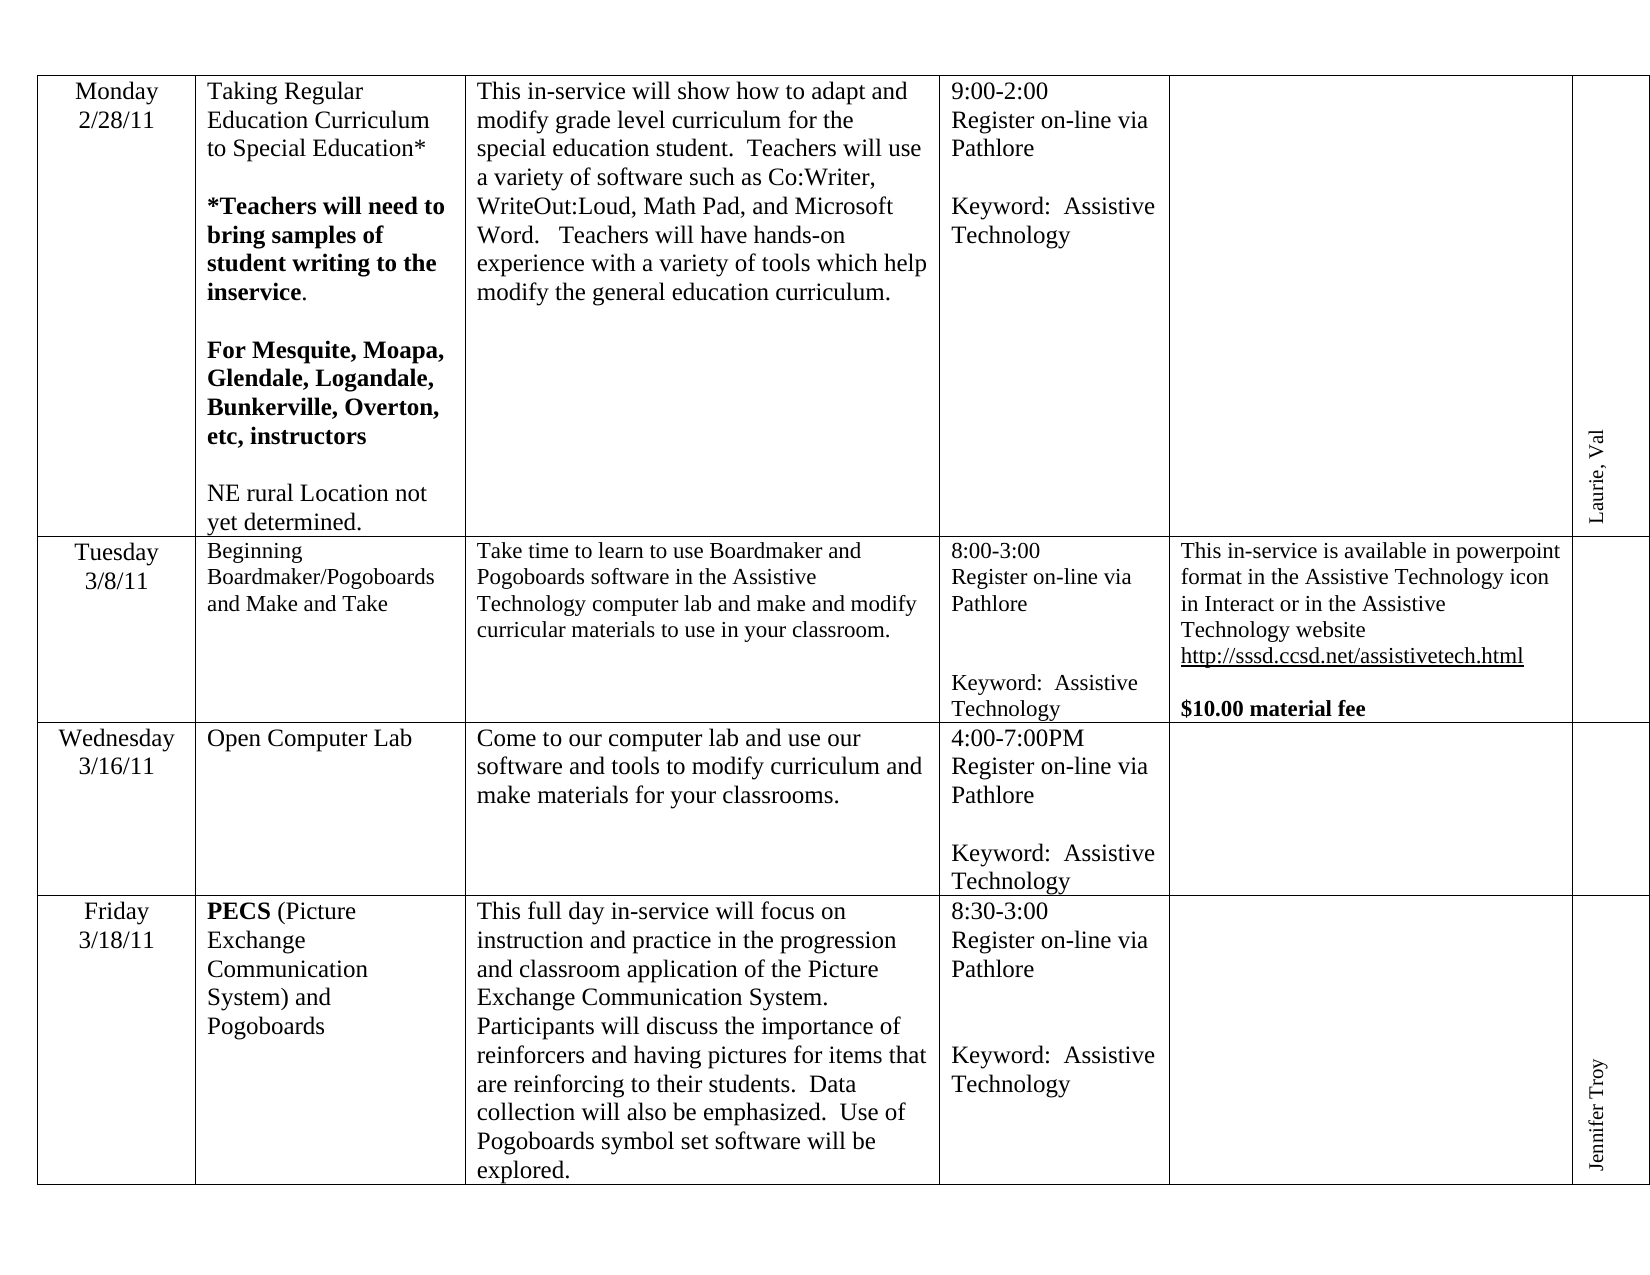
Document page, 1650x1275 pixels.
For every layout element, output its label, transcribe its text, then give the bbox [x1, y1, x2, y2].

table_cell 8:00-3:00 Register on-line via Pathlore Keyword: Assistive Technology [940, 537, 1169, 722]
table_cell 9:00-2:00 Register on-line via Pathlore Keyword: Assistive Technology [940, 76, 1169, 536]
table_cell PECS (Picture Exchange Communication System) and Pogoboards [196, 896, 465, 1184]
table_cell Friday 3/18/11 [38, 896, 195, 1184]
table_cell Tuesday 3/8/11 [38, 537, 195, 722]
table_cell This in-service is available in powerpoint format in the Assistive Technology icon in Interact or in the Assistive Technology website http://sssd.ccsd.net/assistivetech.html $10.00 material fee [1170, 537, 1572, 722]
table_cell Take time to learn to use Boardmaker and Pogoboards software in the Assistive Technology computer lab and make and modify curricular materials to use in your classroom. [466, 537, 939, 722]
table_cell [1170, 76, 1572, 536]
table_cell This full day in-service will focus on instruction and practice in the progression and classroom application of the Picture Exchange Communication System. Participants will discuss the importance of reinforcers and having pictures for items that are reinforcing to their students. Data collection will also be emphasized. Use of Pogoboards symbol set software will be explored. [466, 896, 939, 1184]
table_cell Come to our computer lab and use our software and tools to modify curriculum and make materials for your classrooms. [466, 723, 939, 895]
table_cell Beginning Boardmaker/Pogoboards and Make and Take [196, 537, 465, 722]
table_cell [1573, 723, 1649, 895]
table_cell [1170, 723, 1572, 895]
table_cell Monday 2/28/11 [38, 76, 195, 536]
table_cell This in-service will show how to adapt and modify grade level curriculum for the special education student. Teachers will use a variety of software such as Co:Writer, WriteOut:Loud, Math Pad, and Microsoft Word. Teachers will have hands-on experience with a variety of tools which help modify the general education curriculum. [466, 76, 939, 536]
table_cell 4:00-7:00PM Register on-line via Pathlore Keyword: Assistive Technology [940, 723, 1169, 895]
table_cell [1573, 537, 1649, 722]
table_cell Open Computer Lab [196, 723, 465, 895]
table_cell Jennifer Troy [1573, 896, 1649, 1184]
table_cell [1170, 896, 1572, 1184]
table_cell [940, 896, 1169, 1184]
table_cell Laurie, Val [1573, 76, 1649, 536]
table_cell Wednesday 3/16/11 [38, 723, 195, 895]
table_cell Taking Regular Education Curriculum to Special Education* *Teachers will need to bring samples of student writing to the inservice. For Mesquite, Moapa, Glendale, Logandale, Bunkerville, Overton, etc, instructors NE rural Location not yet determined. [196, 76, 465, 536]
